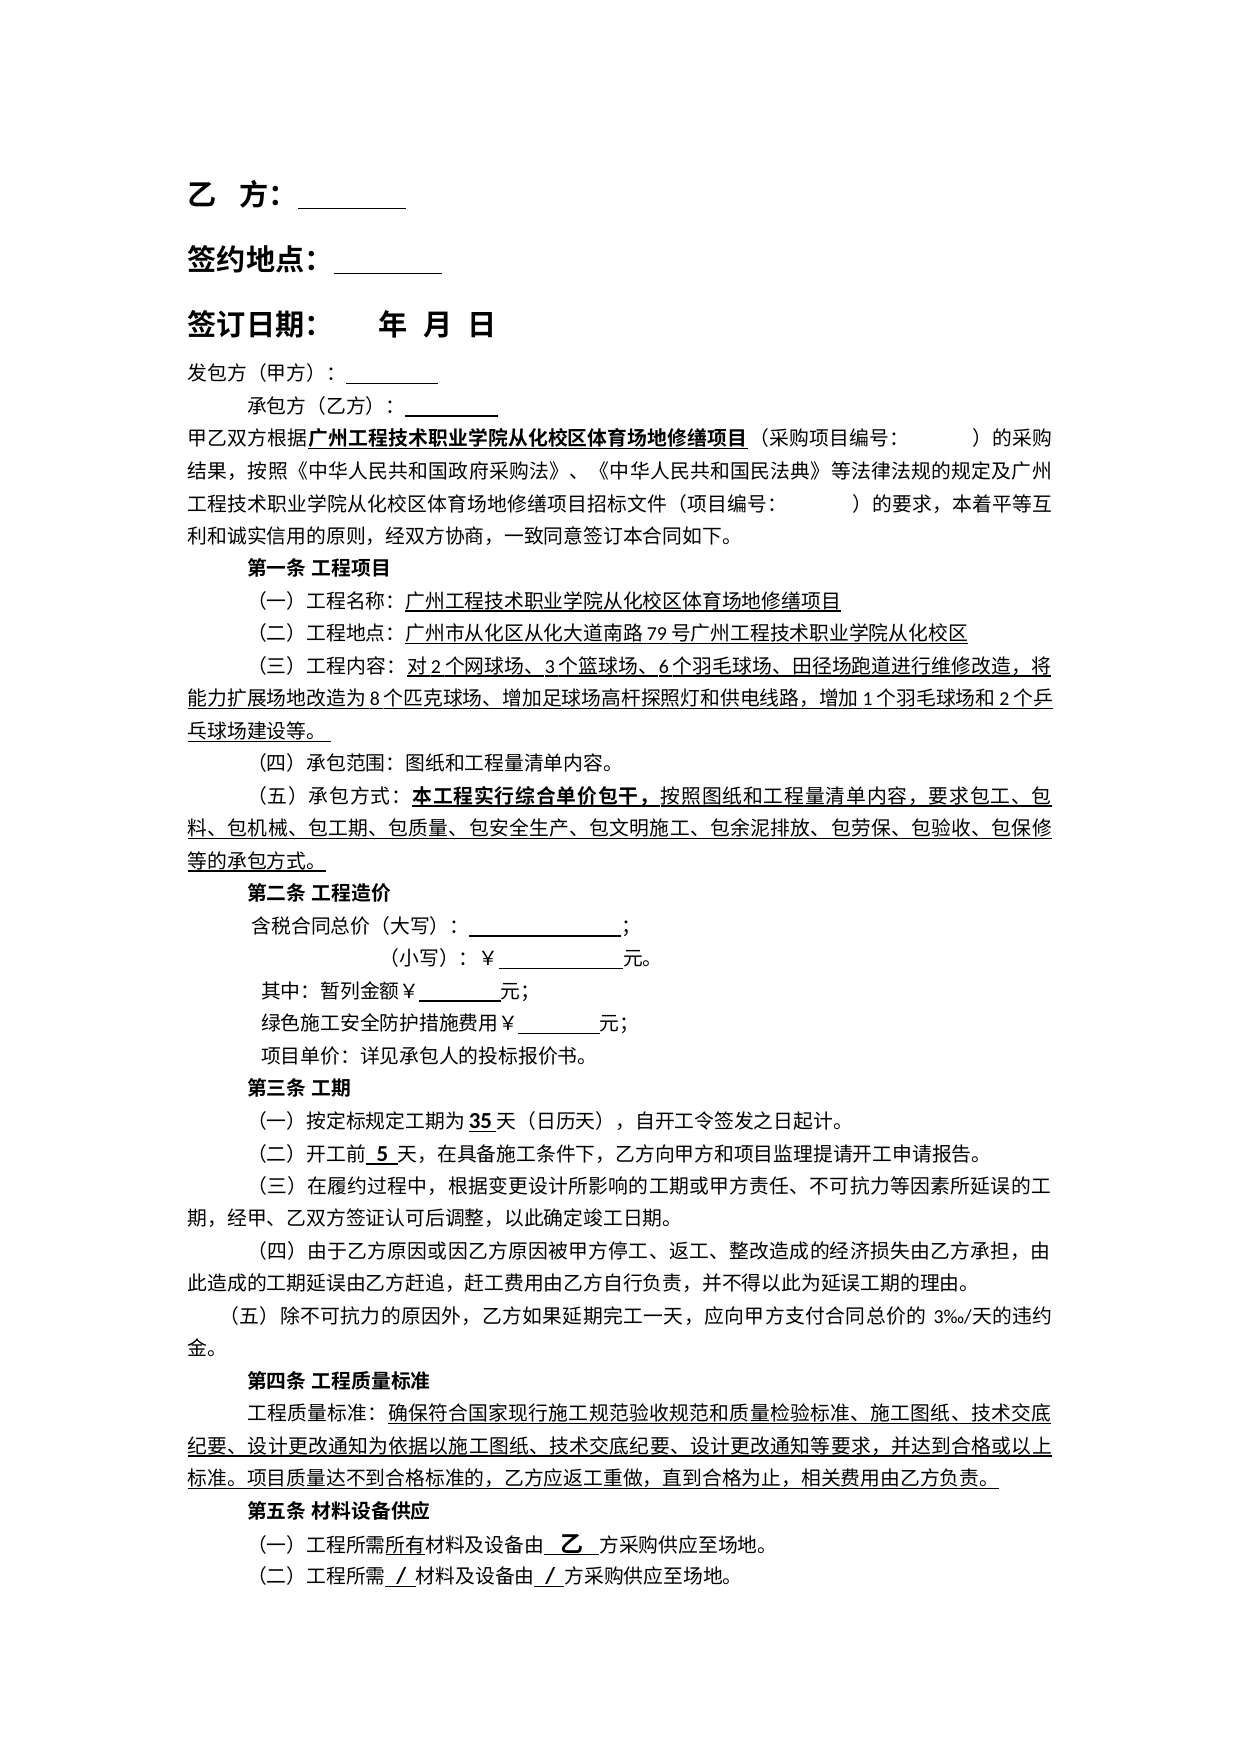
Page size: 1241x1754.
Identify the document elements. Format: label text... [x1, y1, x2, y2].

text （小写）：￥ 元。 [187, 942, 1053, 974]
text 项目单价：详见承包人的投标报价书。 [187, 1039, 1053, 1072]
text （一）工程名称：广州工程技术职业学院从化校区体育场地修缮项目 [187, 584, 1053, 617]
text （二）工程所需 / 材料及设备由 / 方采购供应至场地。 [187, 1559, 1053, 1592]
text （一）工程所需所有材料及设备由 乙 方采购供应至场地。 [187, 1527, 1053, 1559]
text 承包方（乙方）： [187, 389, 1053, 422]
text 第三条 工期 [187, 1072, 1053, 1104]
text 第五条 材料设备供应 [187, 1494, 1053, 1527]
text 甲乙双方根据广州工程技术职业学院从化校区体育场地修缮项目（采购项目编号： ）的采购结果，按照《中华人民共和国政府采购法》、《中华人民共和国民法典》等法律法规的规定及广州工程技术职业学院从化校区体育场地修缮项目招标文件（项目编号： ）的要求，本着平等互利和诚实信用的原则，经双方协商，一致同意签订本合同如下。 [187, 422, 1053, 552]
text （一）按定标规定工期为35天（日历天），自开工令签发之日起计。 [187, 1104, 1053, 1137]
text 乙 方： [187, 162, 1053, 227]
text （五）除不可抗力的原因外，乙方如果延期完工一天，应向甲方支付合同总价的3‰/天的违约金。 [187, 1299, 1053, 1364]
text 第二条 工程造价 [187, 877, 1053, 909]
text （四）承包范围：图纸和工程量清单内容。 [187, 747, 1053, 779]
text 第一条 工程项目 [187, 552, 1053, 584]
text 其中：暂列金额￥ 元； [187, 974, 1053, 1007]
text 发包方（甲方）： [187, 357, 1053, 389]
text 签约地点： [187, 227, 1053, 292]
text （二）工程地点：广州市从化区从化大道南路79号广州工程技术职业学院从化校区 [187, 617, 1053, 649]
text （三）工程内容：对2个网球场、3个篮球场、6个羽毛球场、田径场跑道进行维修改造，将能力扩展场地改造为8个匹克球场、增加足球场高杆探照灯和供电线路，增加1个羽毛球场和2个乒乓球场建设等。 [187, 649, 1053, 708]
text 签订日期： 年 月 日 [187, 292, 1053, 357]
text （三）工程内容：对2个网球场、3个篮球场、6个羽毛球场、田径场跑道进行维修改造，将能力扩展场地改造为8个匹克球场、增加足球场高杆探照灯和供电线路，增加1个羽毛球场和2个乒乓球场建设等。 [187, 709, 1053, 747]
text （二）开工前 5 天，在具备施工条件下，乙方向甲方和项目监理提请开工申请报告。 [187, 1137, 1053, 1169]
text （四）由于乙方原因或因乙方原因被甲方停工、返工、整改造成的经济损失由乙方承担，由此造成的工期延误由乙方赶追，赶工费用由乙方自行负责，并不得以此为延误工期的理由。 [187, 1234, 1053, 1299]
text （五）承包方式：本工程实行综合单价包干，按照图纸和工程量清单内容，要求包工、包料、包机械、包工期、包质量、包安全生产、包文明施工、包余泥排放、包劳保、包验收、包保修等的承包方式。 [187, 779, 1053, 877]
text 含税合同总价（大写）： ； [187, 909, 1053, 942]
text （三）在履约过程中，根据变更设计所影响的工期或甲方责任、不可抗力等因素所延误的工期，经甲、乙双方签证认可后调整，以此确定竣工日期。 [187, 1169, 1053, 1234]
text 绿色施工安全防护措施费用￥ 元； [187, 1007, 1053, 1039]
text 工程质量标准：确保符合国家现行施工规范验收规范和质量检验标准、施工图纸、技术交底纪要、设计更改通知为依据以施工图纸、技术交底纪要、设计更改通知等要求，并达到合格或以上标准。项目质量达不到合格标准的，乙方应返工重做，直到合格为止，相关费用由乙方负责。 [187, 1397, 1053, 1494]
text 第四条 工程质量标准 [187, 1364, 1053, 1397]
